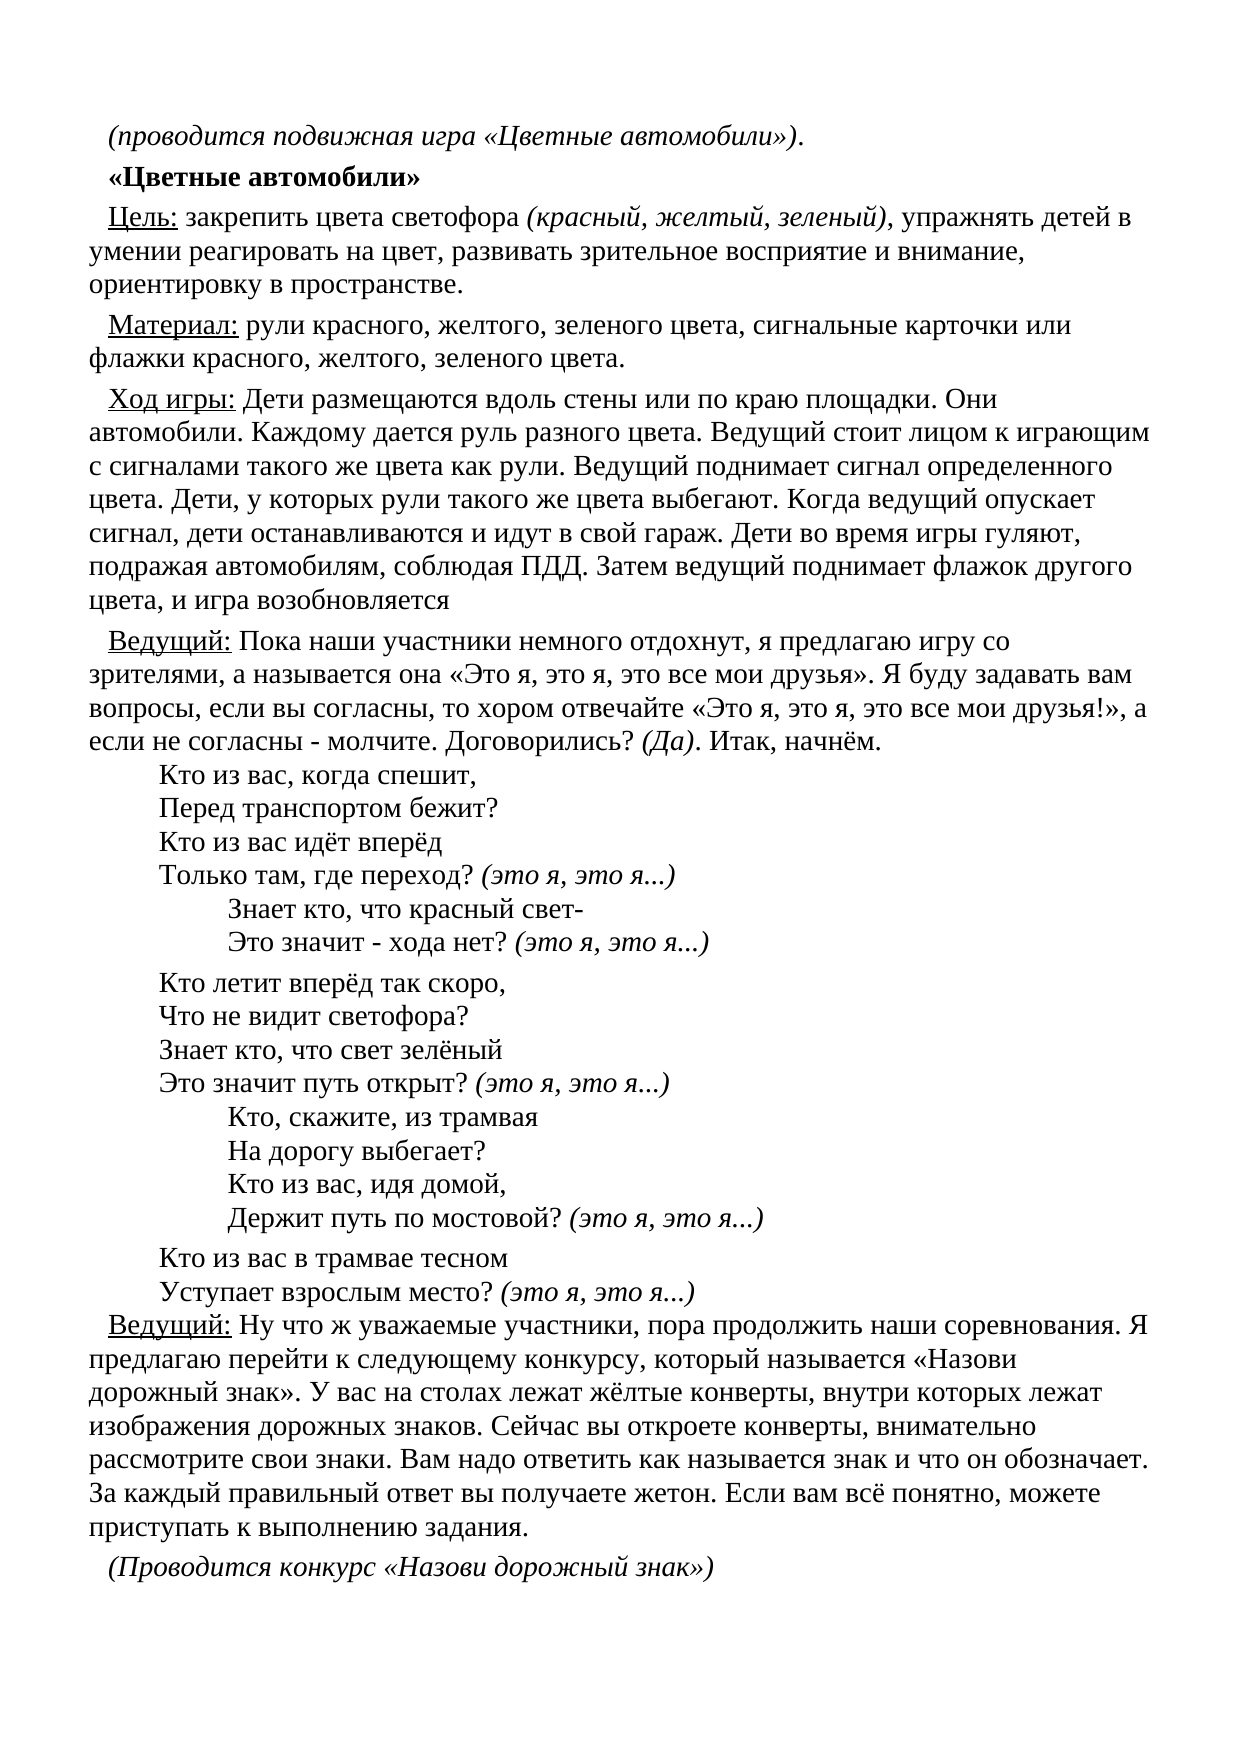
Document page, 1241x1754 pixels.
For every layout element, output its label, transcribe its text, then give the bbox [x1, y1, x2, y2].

text На дорогу выбегает? [227, 1133, 1013, 1166]
text Только там, где переход? (это я, это я...) [159, 857, 1082, 891]
text Кто летит вперёд так скоро, [159, 965, 1082, 998]
text Это значит - хода нет? (это я, это я...) [227, 924, 1013, 958]
text Ход игры: Дети размещаются вдоль стены или по краю площадки. Они автомобили. Каждому дается руль разного цвета. Ведущий стоит лицом к играющим с сигналами такого же цвета как рули. Ведущий поднимает сигнал определенного цвета. Дети, у которых рули такого же цвета выбегают. Когда ведущий опускает сигнал, дети останавливаются и идут в свой гараж. Дети во время игры гуляют, подражая автомобилям, соблюдая ПДД. Затем ведущий поднимает флажок другого цвета, и игра возобновляется [89, 381, 1152, 616]
text Кто, скажите, из трамвая [227, 1099, 1013, 1133]
text Ведущий: Ну что ж уважаемые участники, пора продолжить наши соревнования. Я предлагаю перейти к следующему конкурсу, который называется «Назови дорожный знак». У вас на столах лежат жёлтые конверты, внутри которых лежат изображения дорожных знаков. Сейчас вы откроете конверты, внимательно рассмотрите свои знаки. Вам надо ответить как называется знак и что он обозначает. За каждый правильный ответ вы получаете жетон. Если вам всё понятно, можете приступать к выполнению задания. [89, 1307, 1152, 1542]
text (Проводится конкурс «Назови дорожный знак») [89, 1549, 1152, 1583]
text Что не видит светофора? [159, 998, 1082, 1032]
text Держит путь по мостовой? (это я, это я...) [227, 1200, 1013, 1233]
text Материал: рули красного, желтого, зеленого цвета, сигнальные карточки или флажки красного, желтого, зеленого цвета. [89, 307, 1152, 374]
text Ведущий: Пока наши участники немного отдохнут, я предлагаю игру со зрителями, а называется она «Это я, это я, это все мои друзья». Я буду задавать вам вопросы, если вы согласны, то хором отвечайте «Это я, это я, это все мои друзья!», а если не согласны - молчите. Договорились? (Да). Итак, начнём. [89, 623, 1152, 757]
text Кто из вас идёт вперёд [159, 824, 1082, 857]
text Перед транспортом бежит? [159, 790, 1082, 824]
text (проводится подвижная игра «Цветные автомобили»). [89, 118, 1152, 152]
text Кто из вас, когда спешит, [159, 757, 1082, 790]
text Знает кто, что красный свет- [227, 891, 1013, 924]
text Цель: закрепить цвета светофора (красный, желтый, зеленый), упражнять детей в умении реагировать на цвет, развивать зрительное восприятие и внимание, ориентировку в пространстве. [89, 199, 1152, 300]
text «Цветные автомобили» [89, 159, 1152, 192]
text Уступает взрослым место? (это я, это я...) [159, 1274, 1082, 1307]
text Кто из вас в трамвае тесном [159, 1240, 1082, 1274]
text Знает кто, что свет зелёный [159, 1032, 1082, 1066]
text Кто из вас, идя домой, [227, 1166, 1013, 1200]
text Это значит путь открыт? (это я, это я...) [159, 1066, 1082, 1099]
